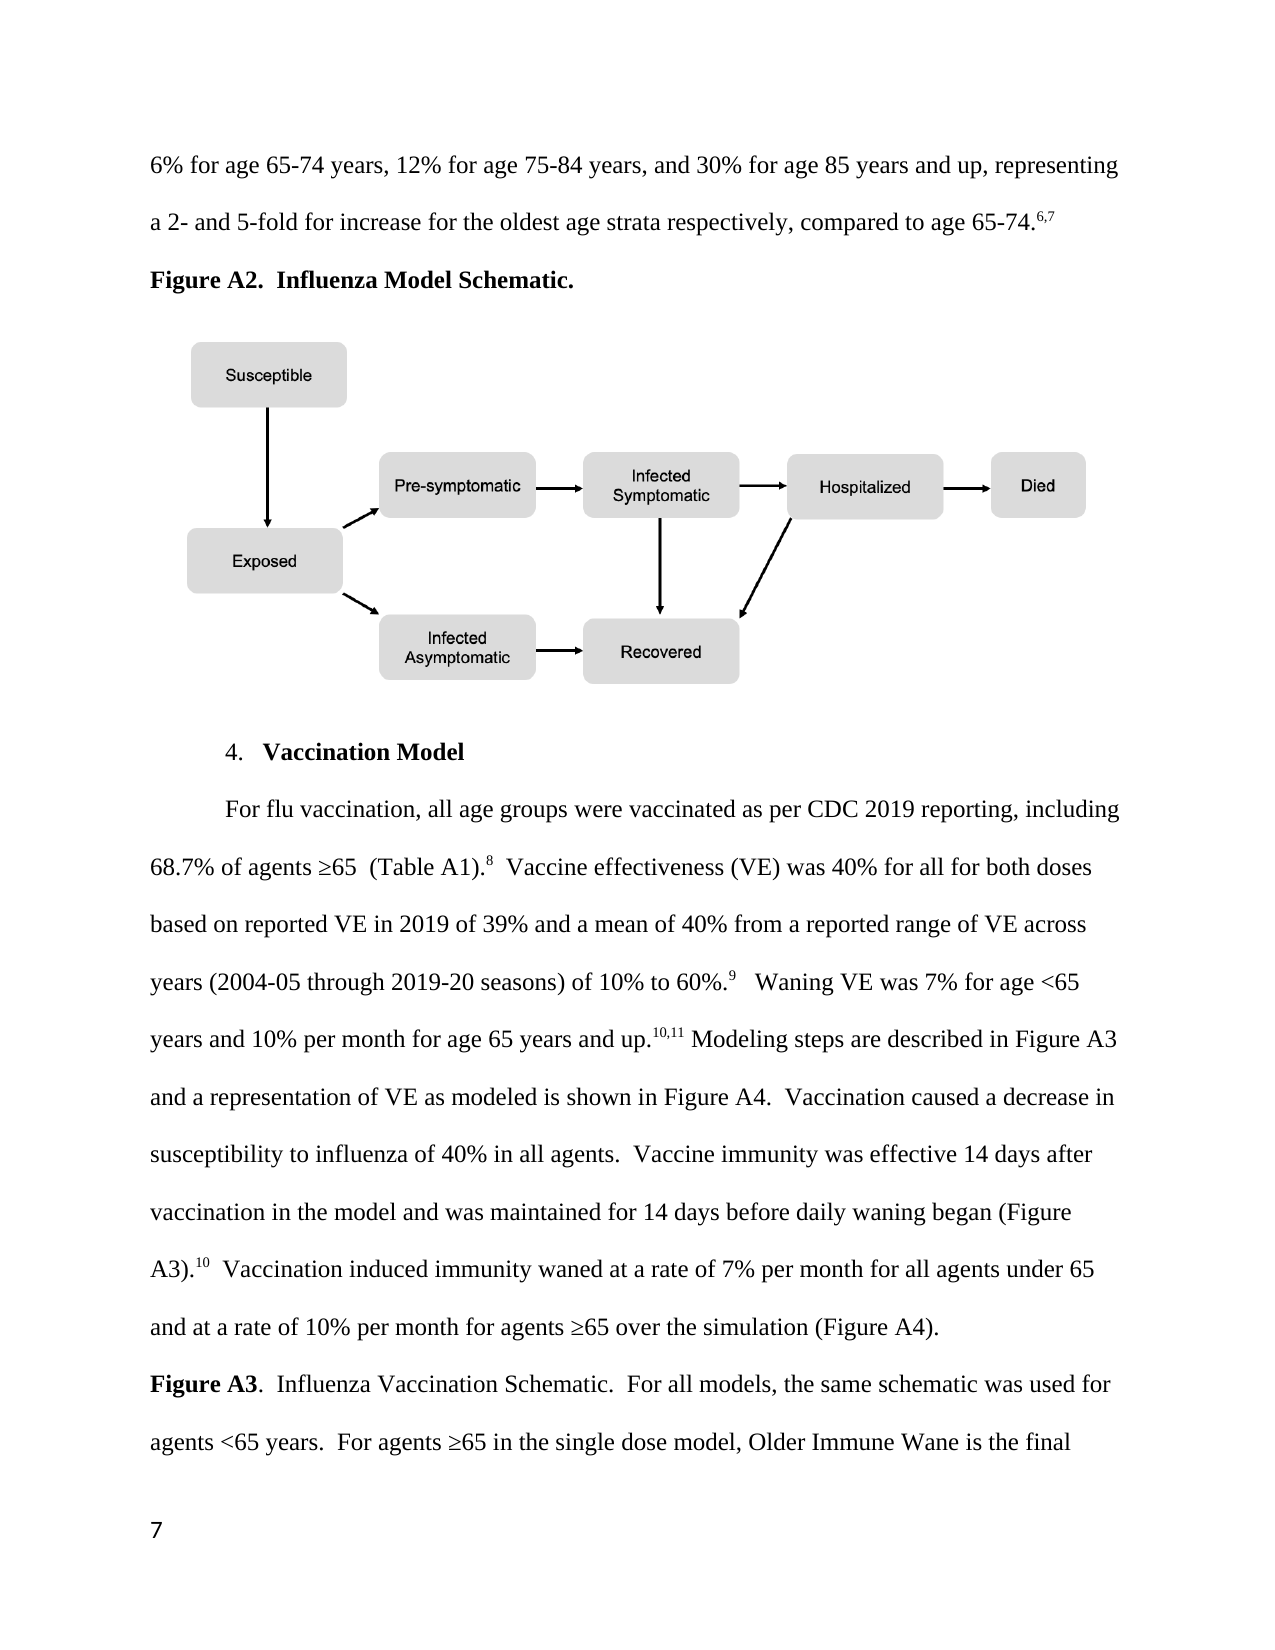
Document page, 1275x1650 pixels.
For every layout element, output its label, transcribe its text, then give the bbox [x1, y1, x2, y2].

list Vaccination Model [225, 737, 1125, 766]
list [150, 1369, 1125, 1456]
text Figure A2. Influenza Model Schematic. [150, 265, 1125, 294]
list For flu vaccination, all age groups were vaccinated as per CDC 2019 reporting, including 68.7% of agents ≥65 (Table A1).8 Vaccine effectiveness (VE) was 40% for all for both doses based on reported VE in 2019 of 39% and a mean of 40% from a reported range of VE across years (2004-05 through 2019-20 seasons) of 10% to 60%.9 Waning VE was 7% for age <65 years and 10% per month for age 65 years and up.10,11 Modeling steps are described in Figure A3 and a representation of VE as modeled is shown in Figure A4. Vaccination caused a decrease in susceptibility to influenza of 40% in all agents. Vaccine immunity was effective 14 days after vaccination in the model and was maintained for 14 days before daily waning began (Figure A3).10 Vaccination induced immunity waned at a rate of 7% per month for all agents under 65 and at a rate of 10% per month for agents ≥65 over the simulation (Figure A4). [150, 794, 1125, 1341]
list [150, 150, 1125, 236]
picture [150, 322, 1125, 737]
